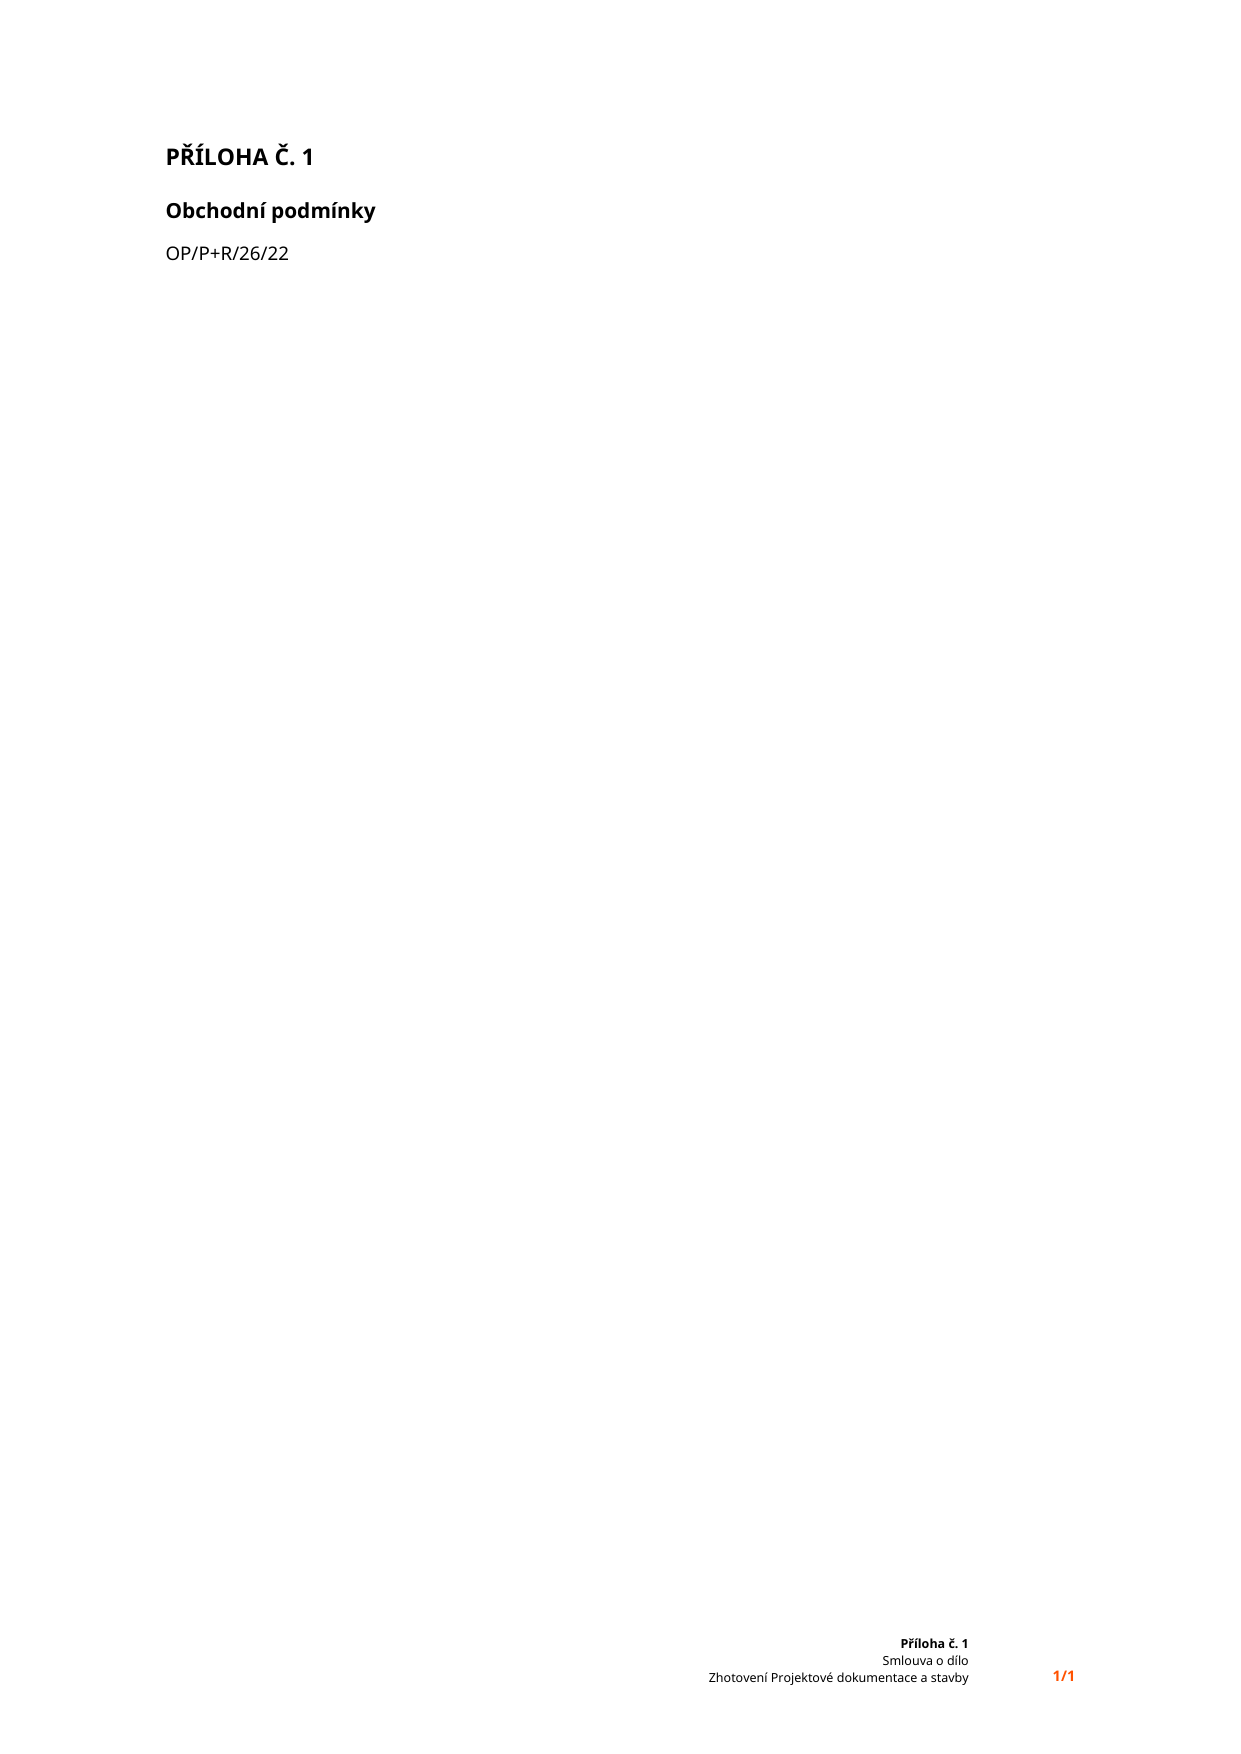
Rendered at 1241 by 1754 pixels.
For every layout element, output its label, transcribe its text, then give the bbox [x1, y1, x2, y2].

text OP/P+R/26/22 [165, 240, 1075, 266]
text Příloha č. 1 [165, 141, 1075, 173]
text Obchodní podmínky [165, 197, 1075, 225]
